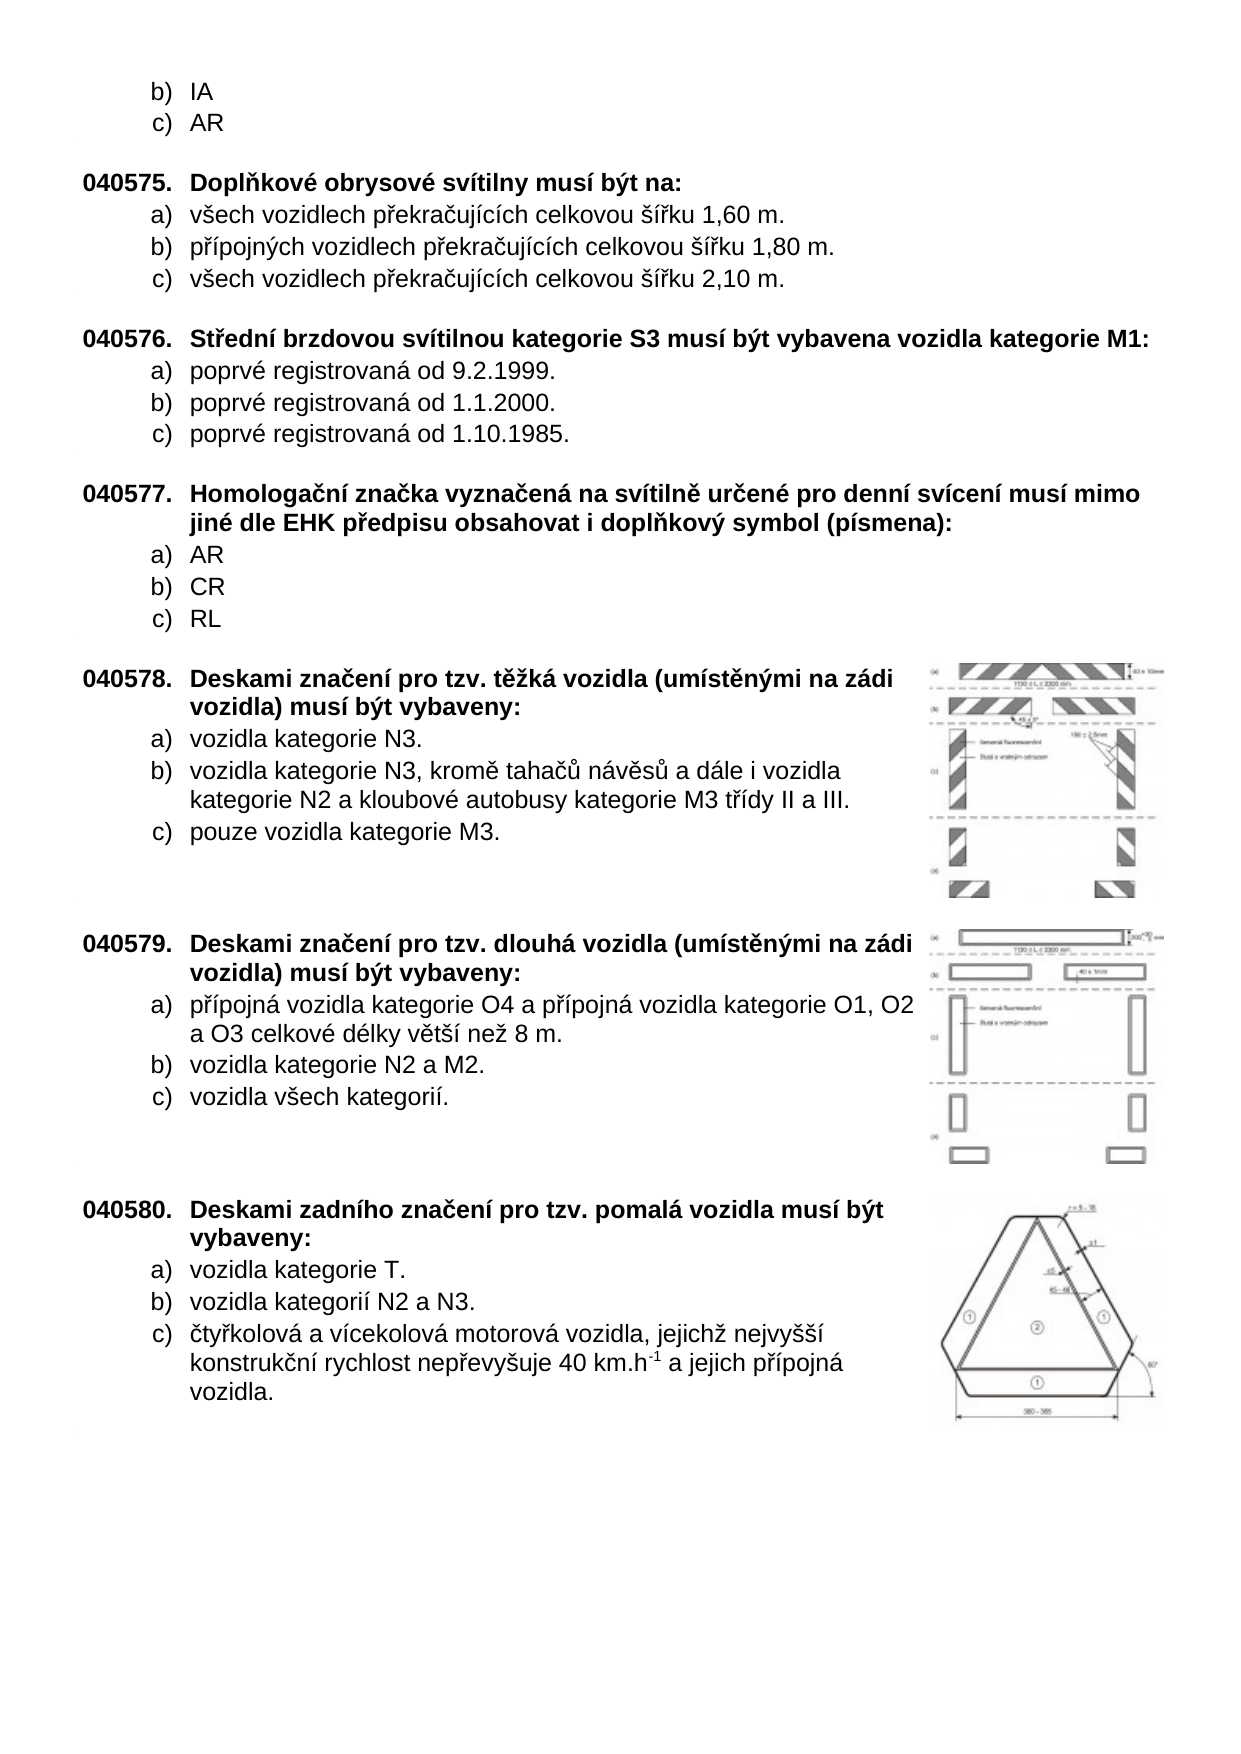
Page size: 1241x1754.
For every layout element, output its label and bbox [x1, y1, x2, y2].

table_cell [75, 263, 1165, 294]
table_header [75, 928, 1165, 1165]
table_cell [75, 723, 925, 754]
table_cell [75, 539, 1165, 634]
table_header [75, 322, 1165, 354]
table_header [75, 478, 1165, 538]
picture [929, 663, 1164, 898]
picture [929, 1194, 1164, 1429]
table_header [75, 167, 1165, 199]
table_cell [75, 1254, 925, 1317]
picture [929, 929, 1164, 1164]
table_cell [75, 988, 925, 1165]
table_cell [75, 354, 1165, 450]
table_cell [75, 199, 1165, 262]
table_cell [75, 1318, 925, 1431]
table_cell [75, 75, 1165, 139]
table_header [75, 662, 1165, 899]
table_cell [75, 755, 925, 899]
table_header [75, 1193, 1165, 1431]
